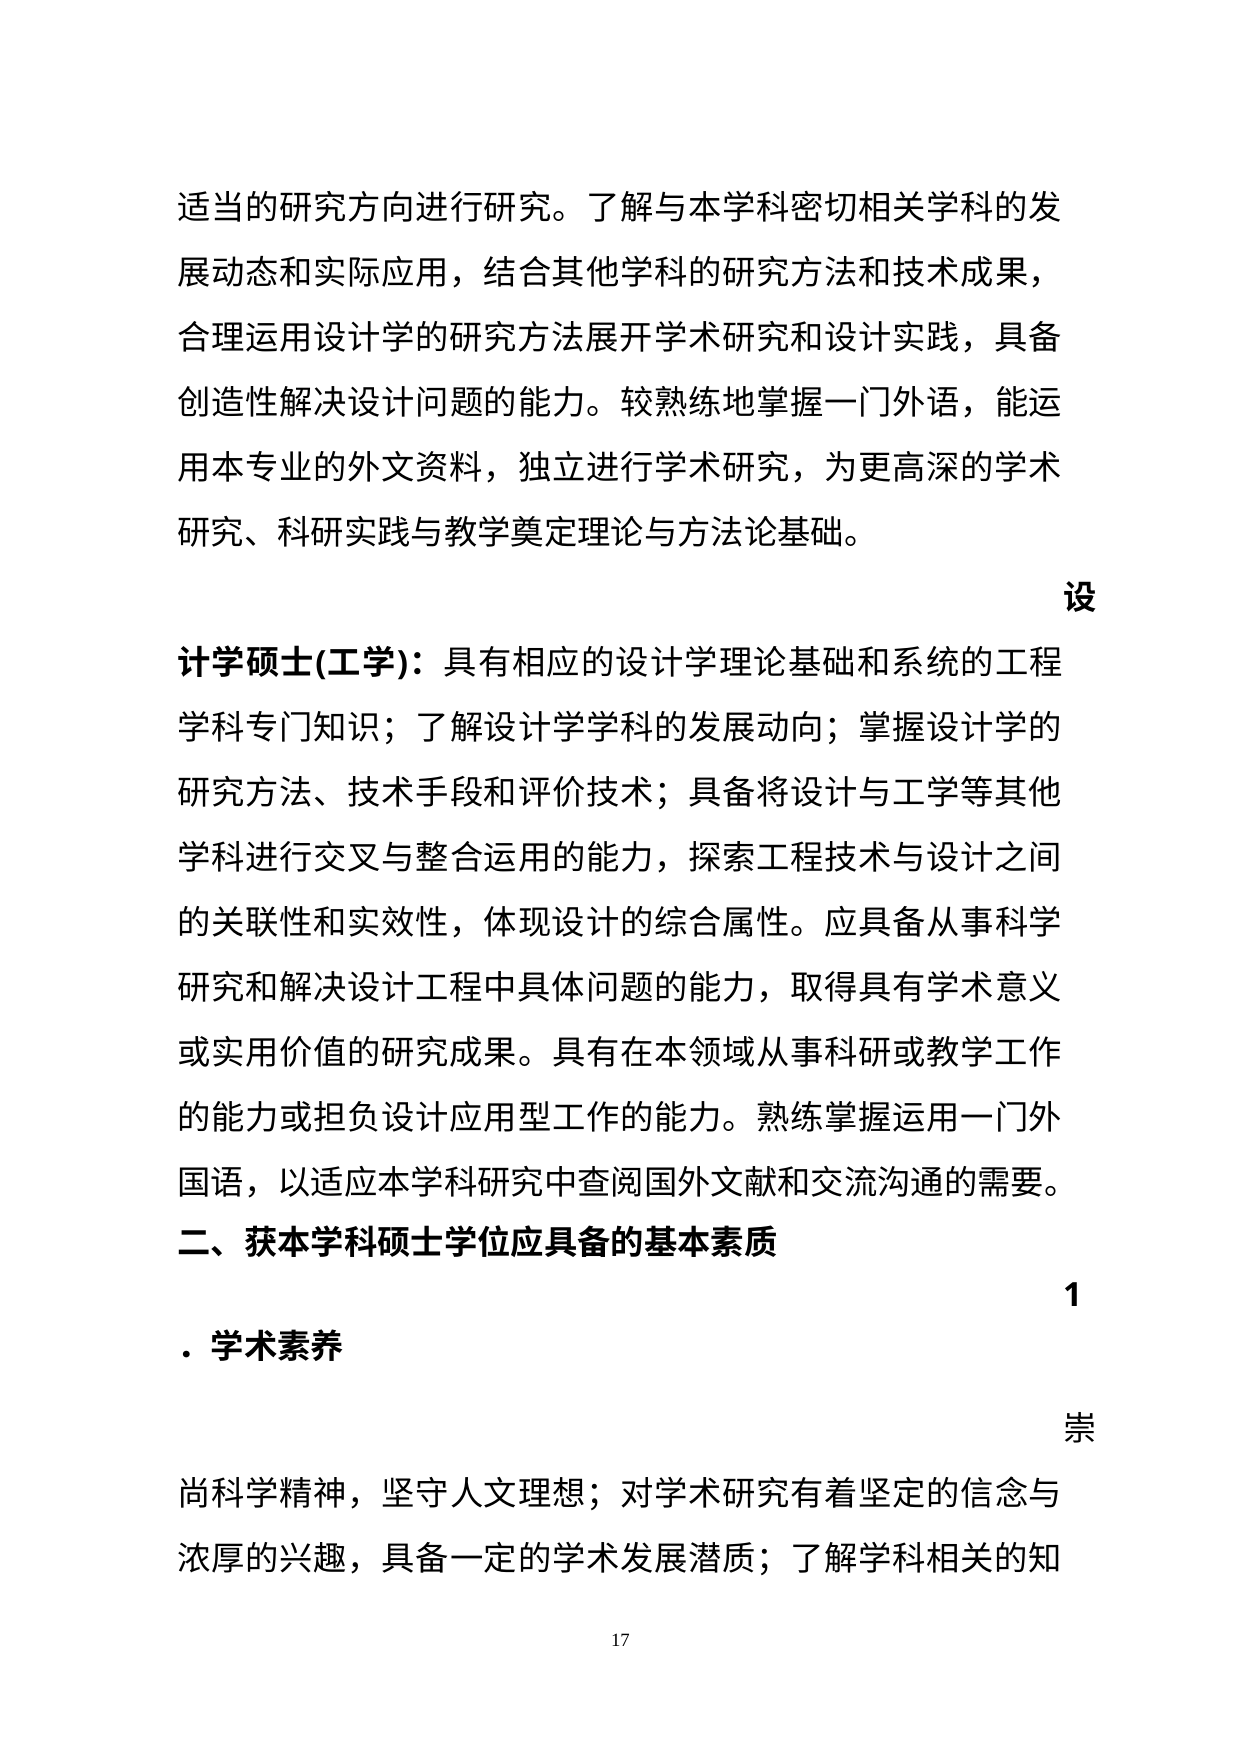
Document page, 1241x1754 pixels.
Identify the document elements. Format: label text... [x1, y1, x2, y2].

text 1．学术素养 [177, 1265, 1063, 1369]
text 设计学硕士(工学)：具有相应的设计学理论基础和系统的工程学科专门知识；了解设计学学科的发展动向；掌握设计学的研究方法、技术手段和评价技术；具备将设计与工学等其他学科进行交叉与整合运用的能力，探索工程技术与设计之间的关联性和实效性，体现设计的综合属性。应具备从事科学研究和解决设计工程中具体问题的能力，取得具有学术意义或实用价值的研究成果。具有在本领域从事科研或教学工作的能力或担负设计应用型工作的能力。熟练掌握运用一门外国语，以适应本学科研究中查阅国外文献和交流沟通的需要。 [177, 563, 1063, 1213]
text 二、获本学科硕士学位应具备的基本素质 [177, 1213, 1063, 1265]
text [177, 1394, 1063, 1589]
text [177, 173, 1063, 563]
